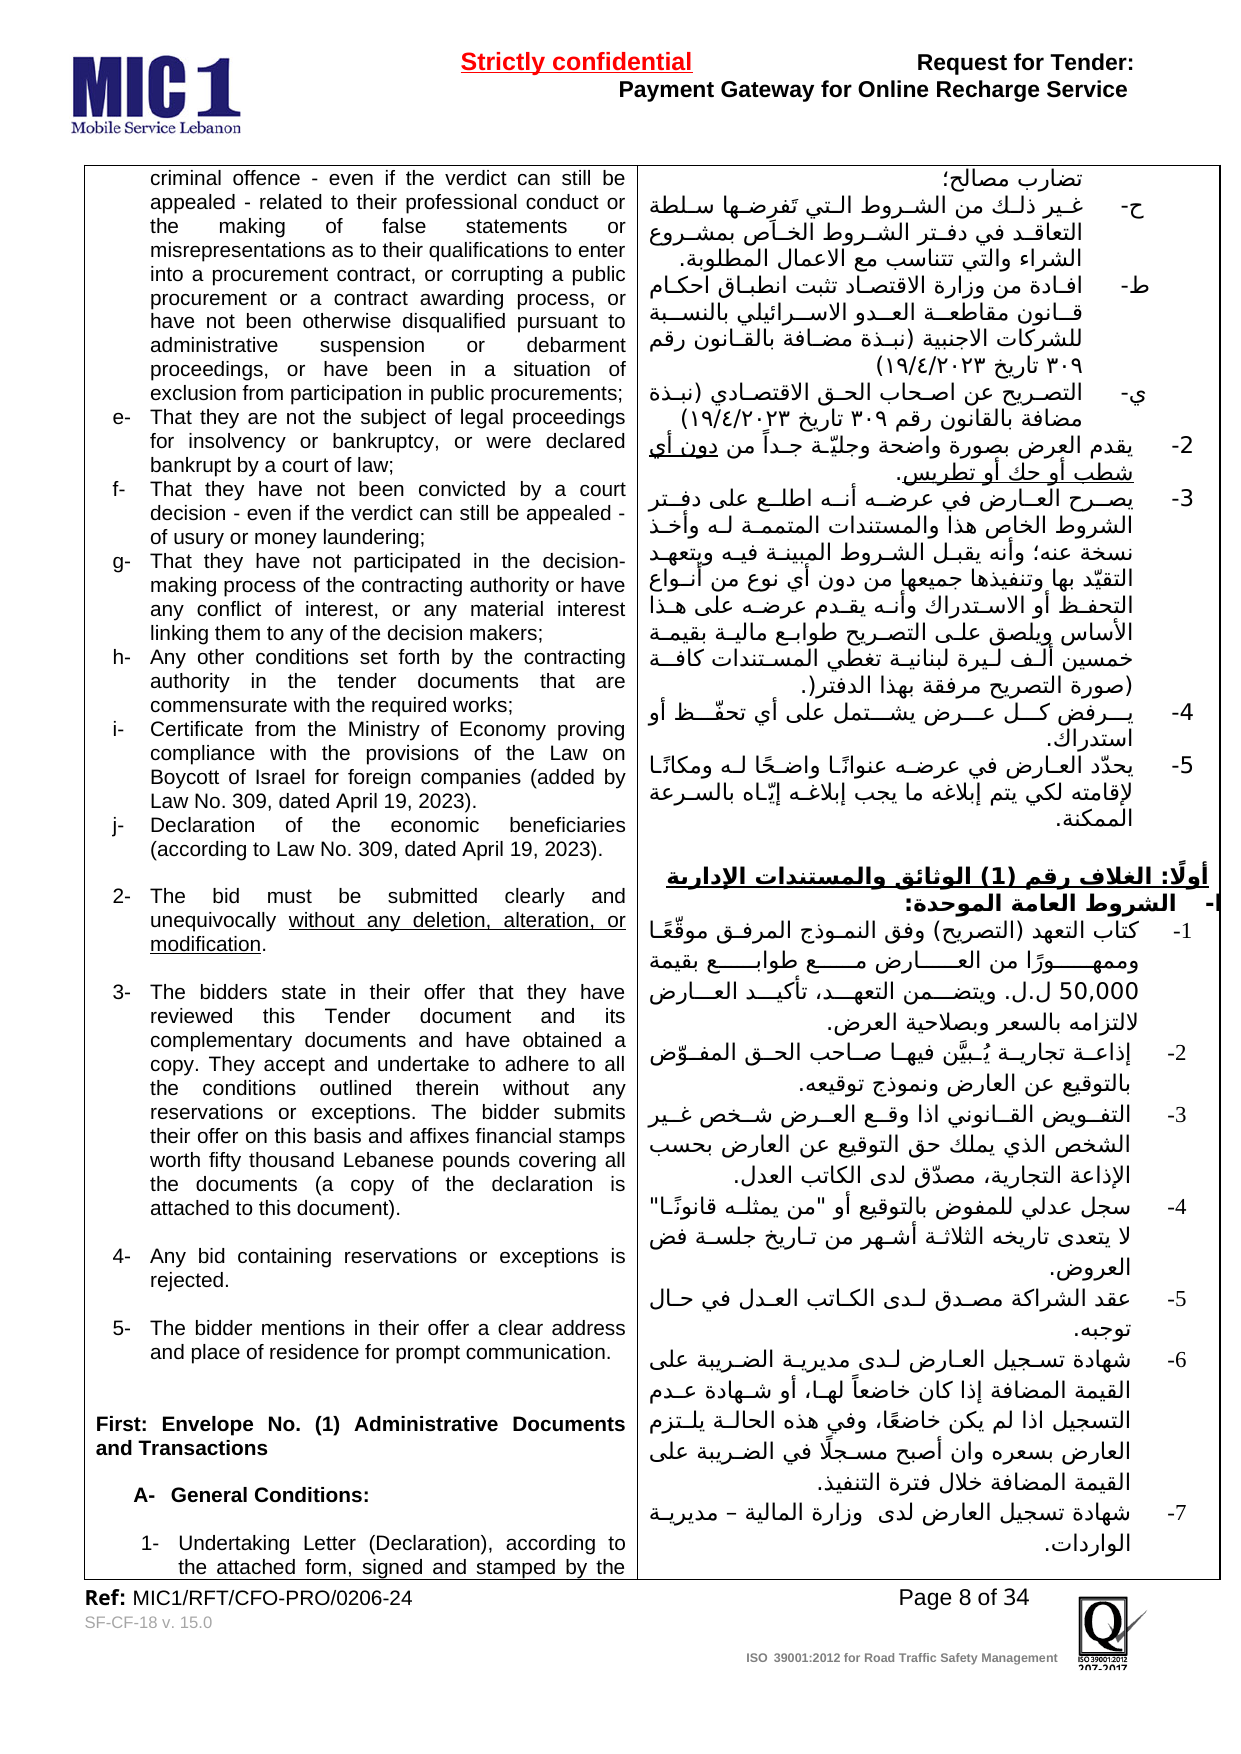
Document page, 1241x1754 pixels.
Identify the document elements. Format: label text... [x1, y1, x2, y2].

picture [68, 52, 240, 133]
picture [1075, 1594, 1137, 1670]
